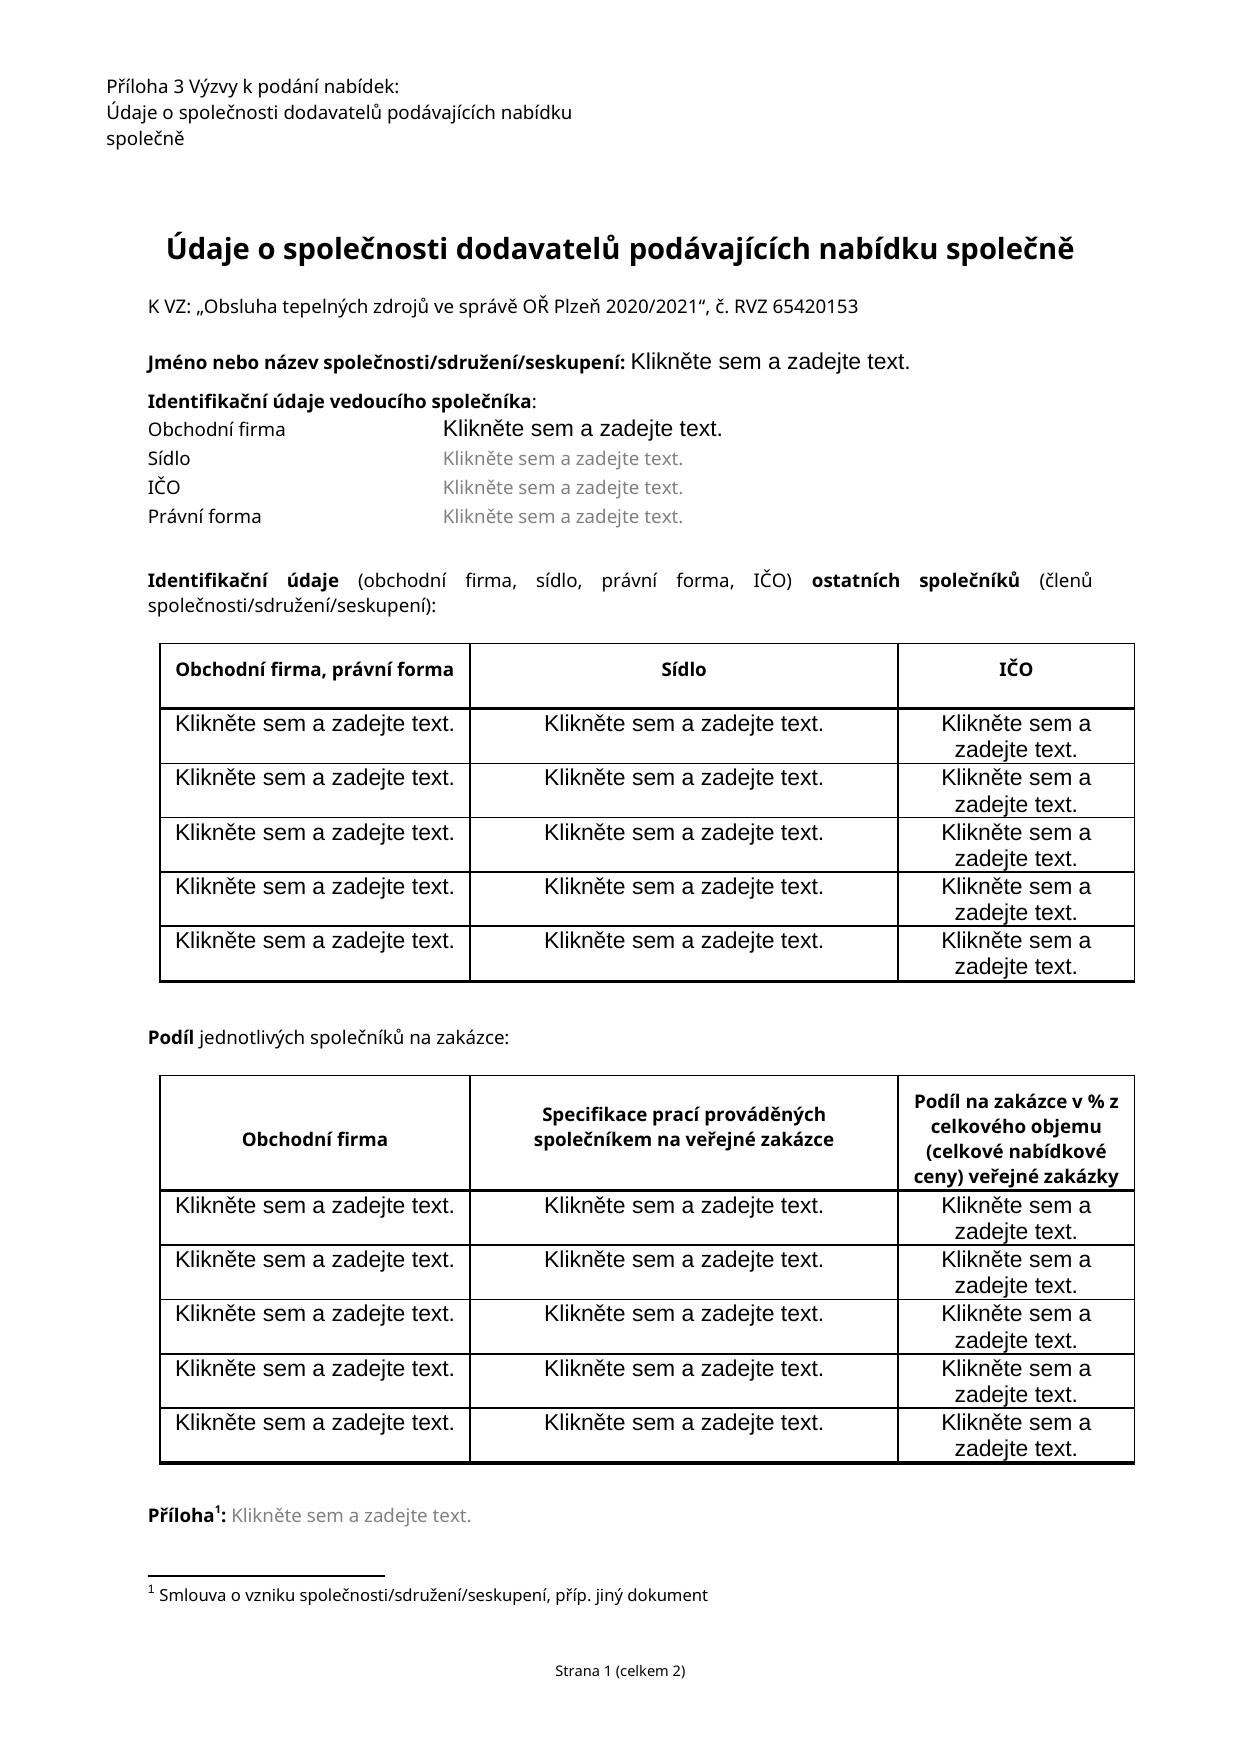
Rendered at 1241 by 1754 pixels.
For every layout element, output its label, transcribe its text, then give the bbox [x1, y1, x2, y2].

table_header Sídlo [471, 644, 897, 707]
table_header Specifikace prací prováděných společníkem na veřejné zakázce [471, 1076, 897, 1188]
text Příloha: [148, 1502, 1093, 1527]
text Identifikační údaje vedoucího společníka: [148, 388, 1093, 413]
text Sídlo [148, 442, 1093, 471]
text Jméno nebo název společnosti/sdružení/seskupení: [148, 345, 1093, 376]
table_header Obchodní firma [161, 1076, 469, 1188]
text IČO [148, 471, 1093, 500]
table_header Podíl na zakázce v % z celkového objemu (celkové nabídkové ceny) veřejné zakázky [899, 1076, 1134, 1188]
text Obchodní firma [148, 413, 1093, 442]
text Identifikační údaje (obchodní firma, sídlo, právní forma, IČO) ostatních společníků (členů společnosti/sdružení/seskupení): [148, 567, 1093, 617]
table_header Obchodní firma, právní forma [161, 644, 469, 707]
title Údaje o společnosti dodavatelů podávajících nabídku společně [148, 228, 1093, 268]
text Právní forma [148, 500, 1093, 529]
table_header IČO [899, 644, 1134, 707]
text Podíl jednotlivých společníků na zakázce: [148, 1024, 1093, 1074]
text K VZ: „Obsluha tepelných zdrojů ve správě OŘ Plzeň 2020/2021“, č. RVZ 65420153 [148, 293, 1093, 318]
